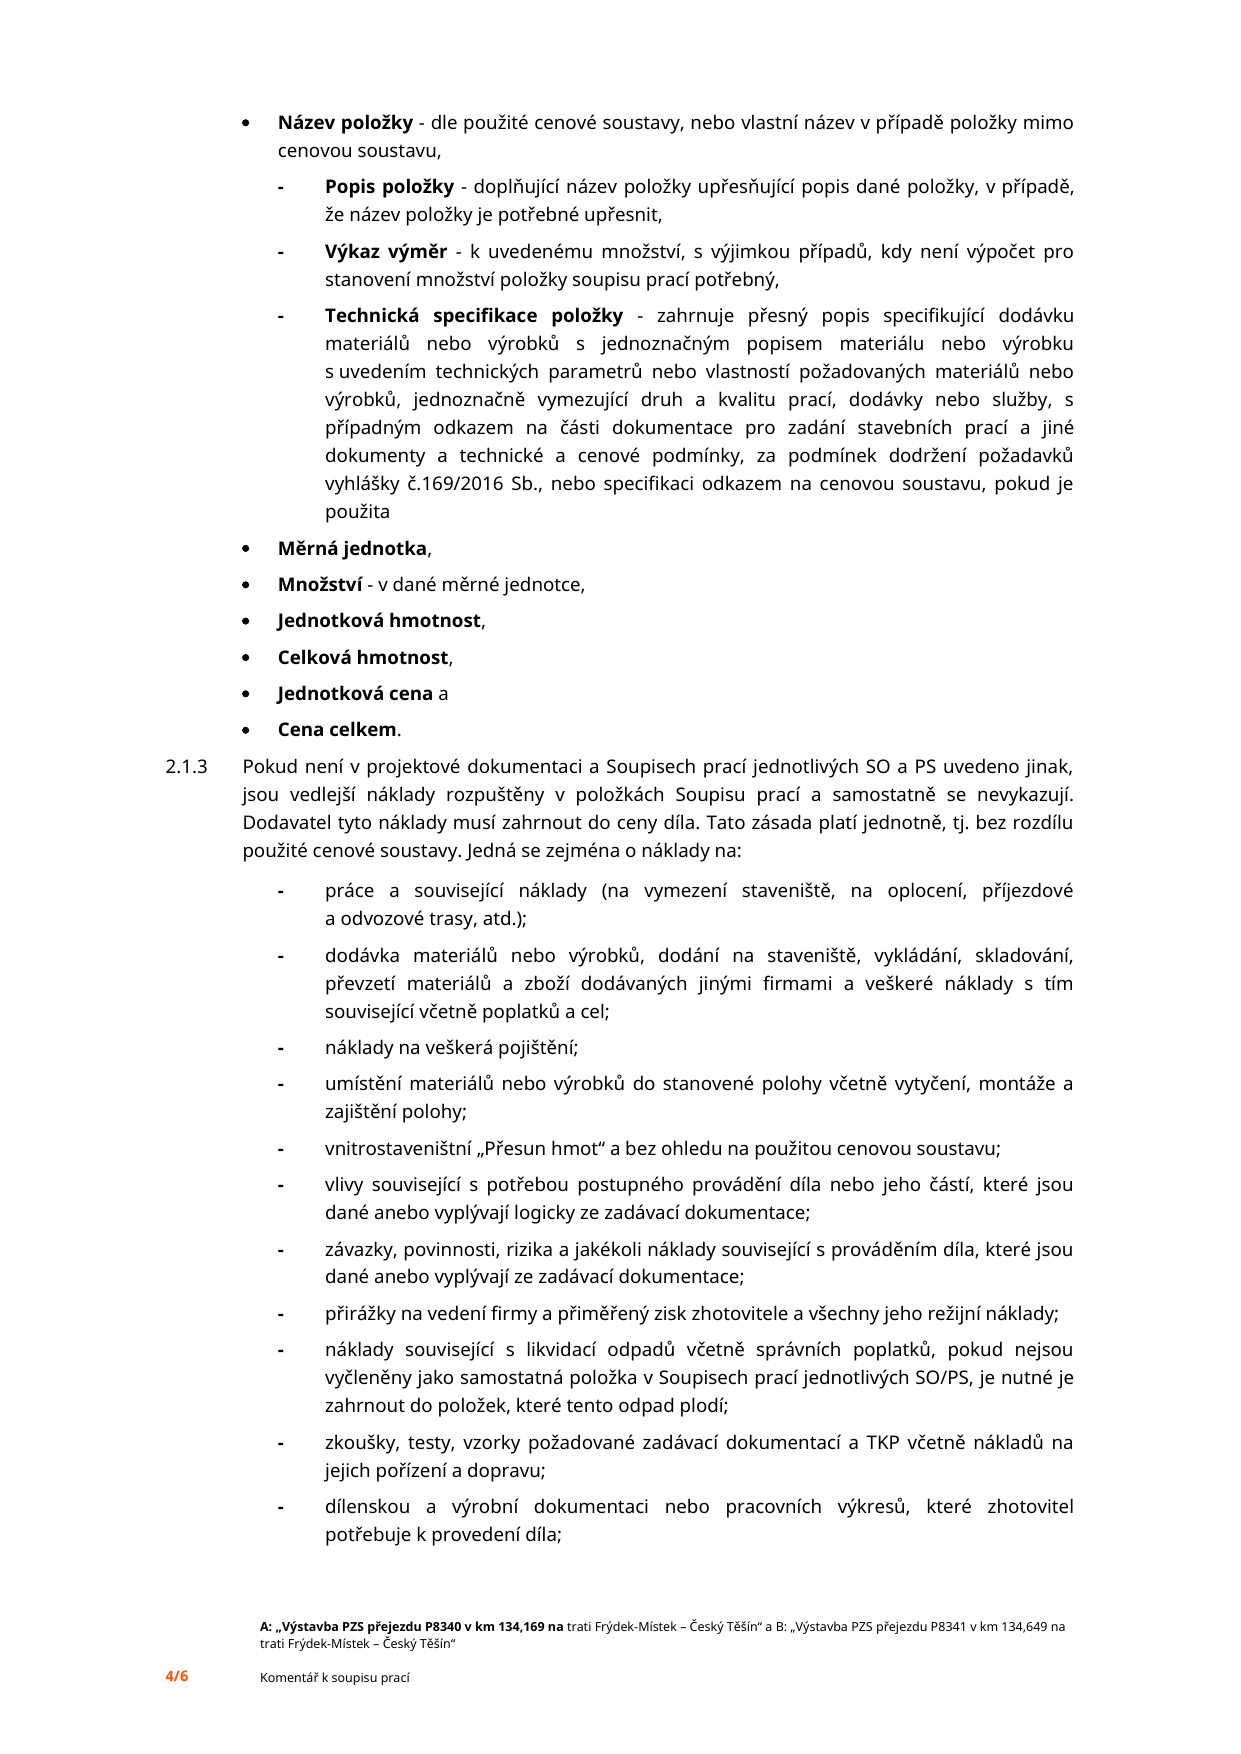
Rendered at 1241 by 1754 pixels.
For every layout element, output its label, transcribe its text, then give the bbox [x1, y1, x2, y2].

text náklady na veškerá pojištění; [278, 1034, 1075, 1060]
text Množství - v dané měrné jednotce, [242, 571, 1075, 597]
text závazky, povinnosti, rizika a jakékoli náklady související s prováděním díla, které jsou dané anebo vyplývají ze zadávací dokumentace; [278, 1236, 1075, 1289]
text přirážky na vedení firmy a přiměřený zisk zhotovitele a všechny jeho režijní náklady; [278, 1300, 1075, 1326]
text Cena celkem. [242, 717, 1075, 742]
text Technická specifikace položky - zahrnuje přesný popis specifikující dodávku materiálů nebo výrobků s jednoznačným popisem materiálu nebo výrobku s uvedením technických parametrů nebo vlastností požadovaných materiálů nebo výrobků, jednoznačně vymezující druh a kvalitu prací, dodávky nebo služby, s případným odkazem na části dokumentace pro zadání stavebních prací a jiné dokumenty a technické a cenové podmínky, za podmínek dodržení požadavků vyhlášky č.169/2016 Sb., nebo specifikaci odkazem na cenovou soustavu, pokud je použita [278, 302, 1075, 524]
text Celková hmotnost, [242, 644, 1075, 669]
text vlivy související s potřebou postupného provádění díla nebo jeho částí, které jsou dané anebo vyplývají logicky ze zadávací dokumentace; [278, 1171, 1075, 1225]
text Jednotková cena a [242, 680, 1075, 706]
text Popis položky - doplňující název položky upřesňující popis dané položky, v případě, že název položky je potřebné upřesnit, [278, 174, 1075, 227]
text náklady související s likvidací odpadů včetně správních poplatků, pokud nejsou vyčleněny jako samostatná položka v Soupisech prací jednotlivých SO/PS, je nutné je zahrnout do položek, které tento odpad plodí; [278, 1337, 1075, 1418]
text práce a související náklady (na vymezení staveniště, na oplocení, příjezdové a odvozové trasy, atd.); [278, 878, 1075, 931]
text Výkaz výměr - k uvedenému množství, s výjimkou případů, kdy není výpočet pro stanovení množství položky soupisu prací potřebný, [278, 238, 1075, 292]
text Pokud není v projektové dokumentaci a Soupisech prací jednotlivých SO a PS uvedeno jinak, jsou vedlejší náklady rozpuštěny v položkách Soupisu prací a samostatně se nevykazují. Dodavatel tyto náklady musí zahrnout do ceny díla. Tato zásada platí jednotně, tj. bez rozdílu použité cenové soustavy. Jedná se zejména o náklady na: [165, 753, 1075, 863]
text umístění materiálů nebo výrobků do stanovené polohy včetně vytyčení, montáže a zajištění polohy; [278, 1071, 1075, 1124]
text Měrná jednotka, [242, 535, 1075, 560]
text vnitrostaveništní „Přesun hmot“ a bez ohledu na použitou cenovou soustavu; [278, 1135, 1075, 1161]
text Jednotková hmotnost, [242, 608, 1075, 633]
text dílenskou a výrobní dokumentaci nebo pracovních výkresů, které zhotovitel potřebuje k provedení díla; [278, 1493, 1075, 1547]
text dodávka materiálů nebo výrobků, dodání na staveniště, vykládání, skladování, převzetí materiálů a zboží dodávaných jinými firmami a veškeré náklady s tím související včetně poplatků a cel; [278, 942, 1075, 1023]
text Název položky - dle použité cenové soustavy, nebo vlastní název v případě položky mimo cenovou soustavu, [242, 109, 1075, 163]
text zkoušky, testy, vzorky požadované zadávací dokumentací a TKP včetně nákladů na jejich pořízení a dopravu; [278, 1429, 1075, 1482]
